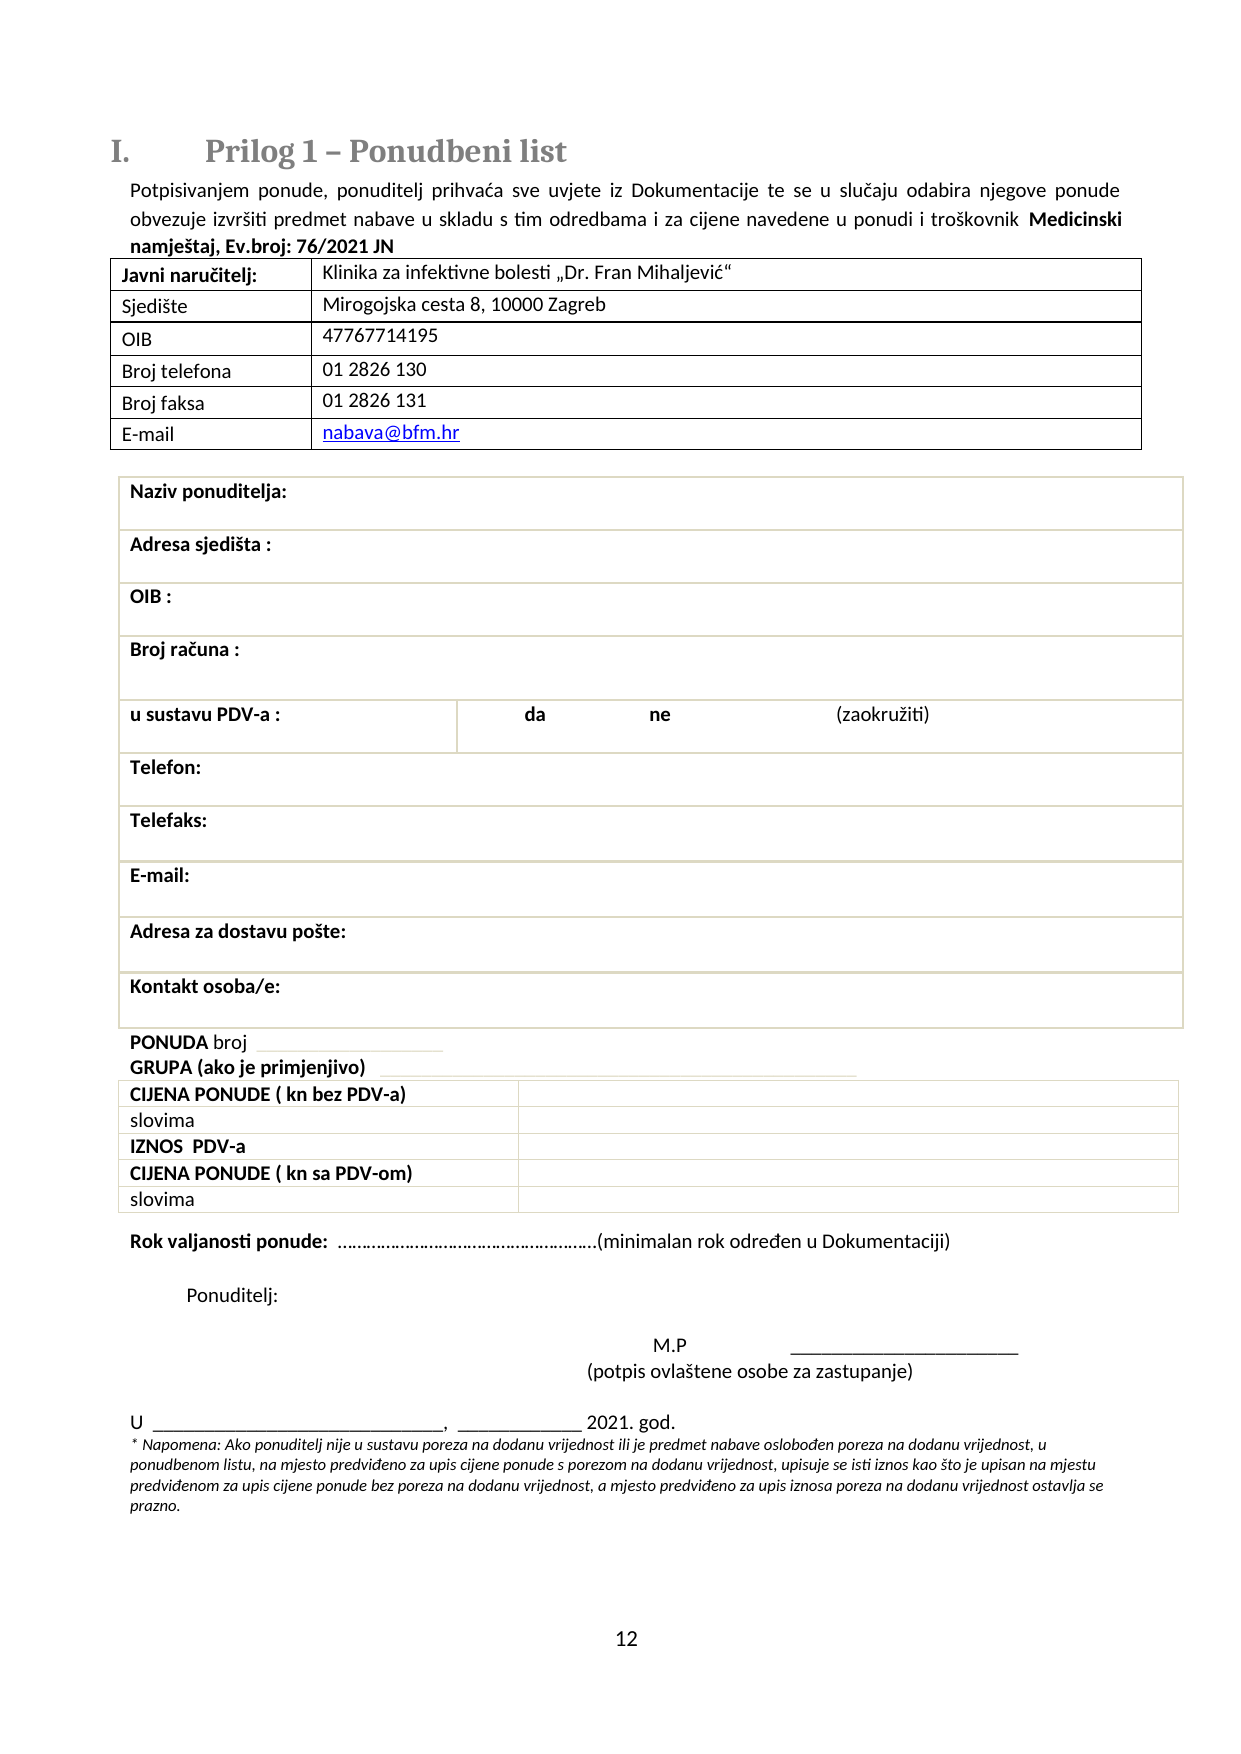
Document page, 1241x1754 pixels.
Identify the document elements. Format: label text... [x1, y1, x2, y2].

table_cell [519, 1107, 1178, 1133]
text Rok valjanosti ponude: ………………………………………………(minimalan rok određen u Dokumentaciji) [130, 1228, 1122, 1254]
table_header CIJENA PONUDE ( kn bez PDV-a) [119, 1081, 518, 1106]
table_cell OIB [111, 323, 311, 355]
table_header [519, 1081, 1178, 1106]
table_cell 47767714195 [312, 323, 1141, 355]
text Ponuditelj: [130, 1282, 1122, 1307]
table_cell slovima [119, 1107, 518, 1133]
table_header Javni naručitelj: [111, 259, 311, 290]
table_cell [519, 1134, 1178, 1159]
table_cell [519, 1160, 1178, 1186]
table_cell u sustavu PDV-a : [120, 701, 456, 752]
table_cell Telefaks: [120, 807, 1182, 860]
table_cell [519, 1187, 1178, 1212]
text Prilog 1 – Ponudbeni list [130, 133, 1122, 171]
table_cell E-mail: [120, 863, 1182, 916]
text PONUDA broj __________________ [130, 1029, 1122, 1054]
table_cell Telefon: [120, 754, 1182, 805]
table_cell Adresa za dostavu pošte: [120, 918, 1182, 971]
table_cell E-mail [111, 419, 311, 449]
table_cell slovima [119, 1187, 518, 1212]
text Potpisivanjem ponude, ponuditelj prihvaća sve uvjete iz Dokumentacije te se u slučaju odabira njegove ponude obvezuje izvršiti predmet nabave u skladu s tim odredbama i za cijene navedene u ponudi i troškovnik Medicinski namještaj, Ev.broj: 76/2021 JN [130, 177, 1122, 258]
table_cell Broj faksa [111, 387, 311, 418]
table_cell 01 2826 131 [312, 387, 1141, 418]
table_cell Mirogojska cesta 8, 10000 Zagreb [312, 291, 1141, 321]
table_header Klinika za infektivne bolesti „Dr. Fran Mihaljević“ [312, 259, 1141, 290]
table_cell Sjedište [111, 291, 311, 321]
table_cell da ne (zaokružiti) [458, 701, 1182, 752]
table_cell nabava@bfm.hr [312, 419, 1141, 449]
text * Napomena: Ako ponuditelj nije u sustavu poreza na dodanu vrijednost ili je predmet nabave oslobođen poreza na dodanu vrijednost, u ponudbenom listu, na mjesto predviđeno za upis cijene ponude s porezom na dodanu vrijednost, upisuje se isti iznos kao što je upisan na mjestu predviđenom za upis cijene ponude bez poreza na dodanu vrijednost, a mjesto predviđeno za upis iznosa poreza na dodanu vrijednost ostavlja se prazno. [130, 1434, 1122, 1516]
table_cell Kontakt osoba/e: [120, 974, 1182, 1027]
text U ____________________________, ____________ 2021. god. [130, 1409, 1122, 1434]
text (potpis ovlaštene osobe za zastupanje) [130, 1358, 1122, 1383]
table_cell 01 2826 130 [312, 356, 1141, 386]
text M.P ______________________ [130, 1333, 1122, 1358]
table_cell OIB : [120, 584, 1182, 634]
table_cell Broj telefona [111, 356, 311, 386]
table_cell Broj računa : [120, 637, 1182, 699]
table_cell Adresa sjedišta : [120, 531, 1182, 582]
text GRUPA (ako je primjenjivo) ______________________________________________ [130, 1054, 1122, 1080]
table_header Naziv ponuditelja: [120, 478, 1182, 529]
table_cell IZNOS PDV-a [119, 1134, 518, 1159]
table_cell CIJENA PONUDE ( kn sa PDV-om) [119, 1160, 518, 1186]
